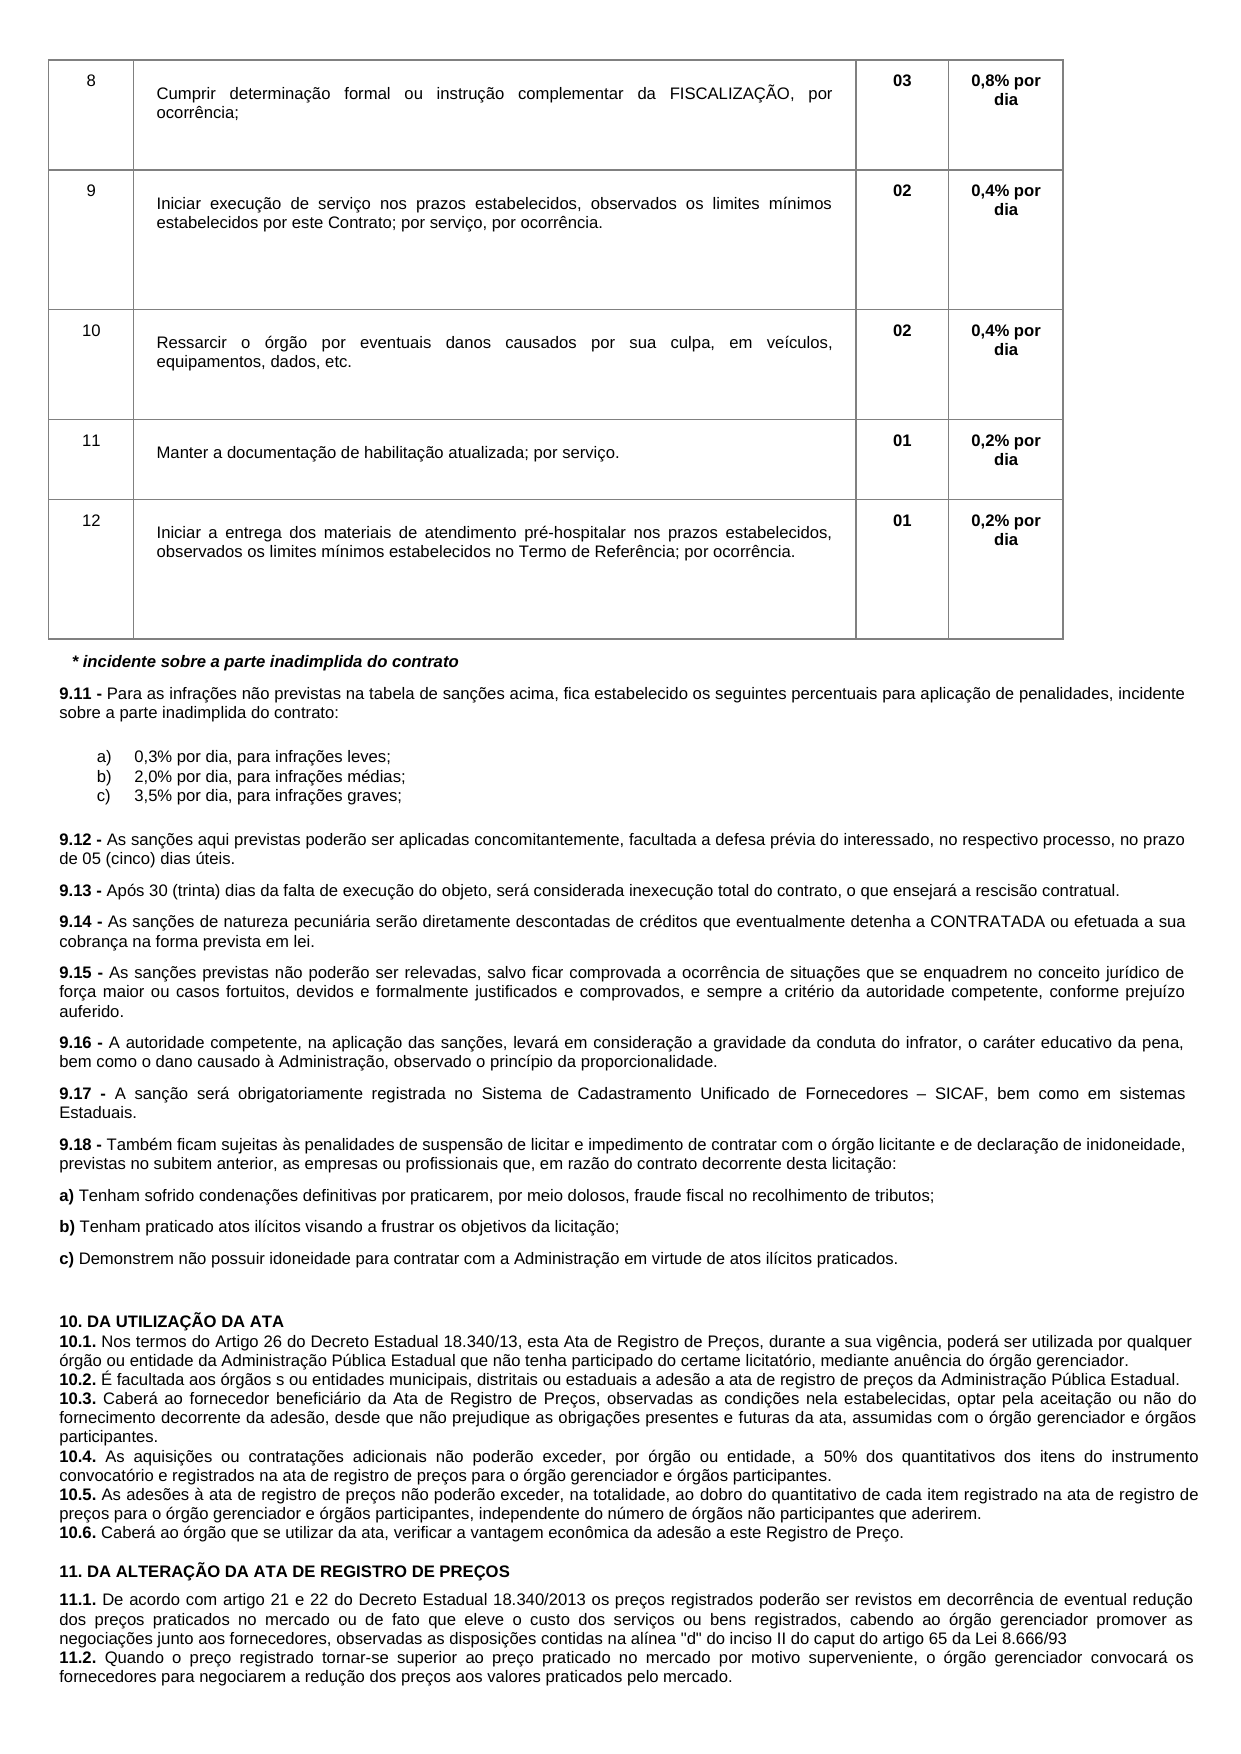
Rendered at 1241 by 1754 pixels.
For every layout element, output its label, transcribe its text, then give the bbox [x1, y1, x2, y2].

table_cell 01 [857, 500, 948, 638]
table_cell 02 [857, 310, 948, 418]
text c) Demonstrem não possuir idoneidade para contratar com a Administração em virtude de atos ilícitos praticados. [59, 1249, 1186, 1268]
text 9.18 - Também ficam sujeitas às penalidades de suspensão de licitar e impedimento de contratar com o órgão licitante e de declaração de inidoneidade, previstas no subitem anterior, as empresas ou profissionais que, em razão do contrato decorrente desta licitação: [59, 1135, 1186, 1173]
text 9.16 - A autoridade competente, na aplicação das sanções, levará em consideração a gravidade da conduta do infrator, o caráter educativo da pena, bem como o dano causado à Administração, observado o princípio da proporcionalidade. [59, 1033, 1186, 1071]
text 10.2. É facultada aos órgãos s ou entidades municipais, distritais ou estaduais a adesão a ata de registro de preços da Administração Pública Estadual. [59, 1370, 1194, 1389]
text 9.13 - Após 30 (trinta) dias da falta de execução do objeto, será considerada inexecução total do contrato, o que ensejará a rescisão contratual. [59, 881, 1186, 900]
text 9.12 - As sanções aqui previstas poderão ser aplicadas concomitantemente, facultada a defesa prévia do interessado, no respectivo processo, no prazo de 05 (cinco) dias úteis. [59, 830, 1186, 868]
text 9.17 - A sanção será obrigatoriamente registrada no Sistema de Cadastramento Unificado de Fornecedores – SICAF, bem como em sistemas Estaduais. [59, 1084, 1186, 1122]
list 2,0% por dia, para infrações médias; [97, 766, 1199, 786]
table_cell 9 [49, 171, 133, 308]
table_cell 11 [49, 420, 133, 499]
table_cell Manter a documentação de habilitação atualizada; por serviço. [134, 420, 855, 499]
text b) Tenham praticado atos ilícitos visando a frustrar os objetivos da licitação; [59, 1217, 1186, 1236]
table_cell Iniciar execução de serviço nos prazos estabelecidos, observados os limites mínimos estabelecidos por este Contrato; por serviço, por ocorrência. [134, 171, 855, 308]
table_cell 0,2% por dia [949, 500, 1062, 638]
table_cell 0,4% por dia [949, 171, 1062, 308]
text 10.3. Caberá ao fornecedor beneficiário da Ata de Registro de Preços, observadas as condições nela estabelecidas, optar pela aceitação ou não do fornecimento decorrente da adesão, desde que não prejudique as obrigações presentes e futuras da ata, assumidas com o órgão gerenciador e órgãos participantes. [59, 1389, 1199, 1446]
table_cell Iniciar a entrega dos materiais de atendimento pré-hospitalar nos prazos estabelecidos, observados os limites mínimos estabelecidos no Termo de Referência; por ocorrência. [134, 500, 855, 638]
table_cell 0,8% por dia [949, 61, 1062, 169]
table_cell 02 [857, 171, 948, 308]
list 0,3% por dia, para infrações leves; [97, 747, 1199, 766]
table_cell 10 [49, 310, 133, 418]
text 10.6. Caberá ao órgão que se utilizar da ata, verificar a vantagem econômica da adesão a este Registro de Preço. [59, 1523, 1199, 1542]
text * incidente sobre a parte inadimplida do contrato [72, 652, 1186, 671]
table_cell 0,4% por dia [949, 310, 1062, 418]
list 3,5% por dia, para infrações graves; [97, 786, 1199, 805]
text 9.15 - As sanções previstas não poderão ser relevadas, salvo ficar comprovada a ocorrência de situações que se enquadrem no conceito jurídico de força maior ou casos fortuitos, devidos e formalmente justificados e comprovados, e sempre a critério da autoridade competente, conforme prejuízo auferido. [59, 963, 1186, 1021]
text 9.14 - As sanções de natureza pecuniária serão diretamente descontadas de créditos que eventualmente detenha a CONTRATADA ou efetuada a sua cobrança na forma prevista em lei. [59, 912, 1186, 951]
table_cell 0,2% por dia [949, 420, 1062, 499]
table_cell Ressarcir o órgão por eventuais danos causados por sua culpa, em veículos, equipamentos, dados, etc. [134, 310, 855, 418]
text a) Tenham sofrido condenações definitivas por praticarem, por meio dolosos, fraude fiscal no recolhimento de tributos; [59, 1186, 1186, 1205]
text 9.11 - Para as infrações não previstas na tabela de sanções acima, fica estabelecido os seguintes percentuais para aplicação de penalidades, incidente sobre a parte inadimplida do contrato: [59, 684, 1186, 722]
table_cell 12 [49, 500, 133, 638]
text 11.1. De acordo com artigo 21 e 22 do Decreto Estadual 18.340/2013 os preços registrados poderão ser revistos em decorrência de eventual redução dos preços praticados no mercado ou de fato que eleve o custo dos serviços ou bens registrados, cabendo ao órgão gerenciador promover as negociações junto aos fornecedores, observadas as disposições contidas na alínea "d" do inciso II do caput do artigo 65 da Lei 8.666/93 [59, 1590, 1194, 1648]
text 11.2. Quando o preço registrado tornar-se superior ao preço praticado no mercado por motivo superveniente, o órgão gerenciador convocará os fornecedores para negociarem a redução dos preços aos valores praticados pelo mercado. [59, 1648, 1194, 1686]
text 10.5. As adesões à ata de registro de preços não poderão exceder, na totalidade, ao dobro do quantitativo de cada item registrado na ata de registro de preços para o órgão gerenciador e órgãos participantes, independente do número de órgãos não participantes que aderirem. [59, 1485, 1199, 1523]
table_cell 01 [857, 420, 948, 499]
text 10.4. As aquisições ou contratações adicionais não poderão exceder, por órgão ou entidade, a 50% dos quantitativos dos itens do instrumento convocatório e registrados na ata de registro de preços para o órgão gerenciador e órgãos participantes. [59, 1446, 1199, 1485]
text 11. DA ALTERAÇÃO DA ATA DE REGISTRO DE PREÇOS [59, 1561, 1199, 1581]
table_cell 8 [49, 61, 133, 169]
table_cell Cumprir determinação formal ou instrução complementar da FISCALIZAÇÃO, por ocorrência; [134, 61, 855, 169]
table_cell 03 [857, 61, 948, 169]
text 10. DA UTILIZAÇÃO DA ATA [59, 1312, 1194, 1331]
text 10.1. Nos termos do Artigo 26 do Decreto Estadual 18.340/13, esta Ata de Registro de Preços, durante a sua vigência, poderá ser utilizada por qualquer órgão ou entidade da Administração Pública Estadual que não tenha participado do certame licitatório, mediante anuência do órgão gerenciador. [59, 1331, 1194, 1370]
